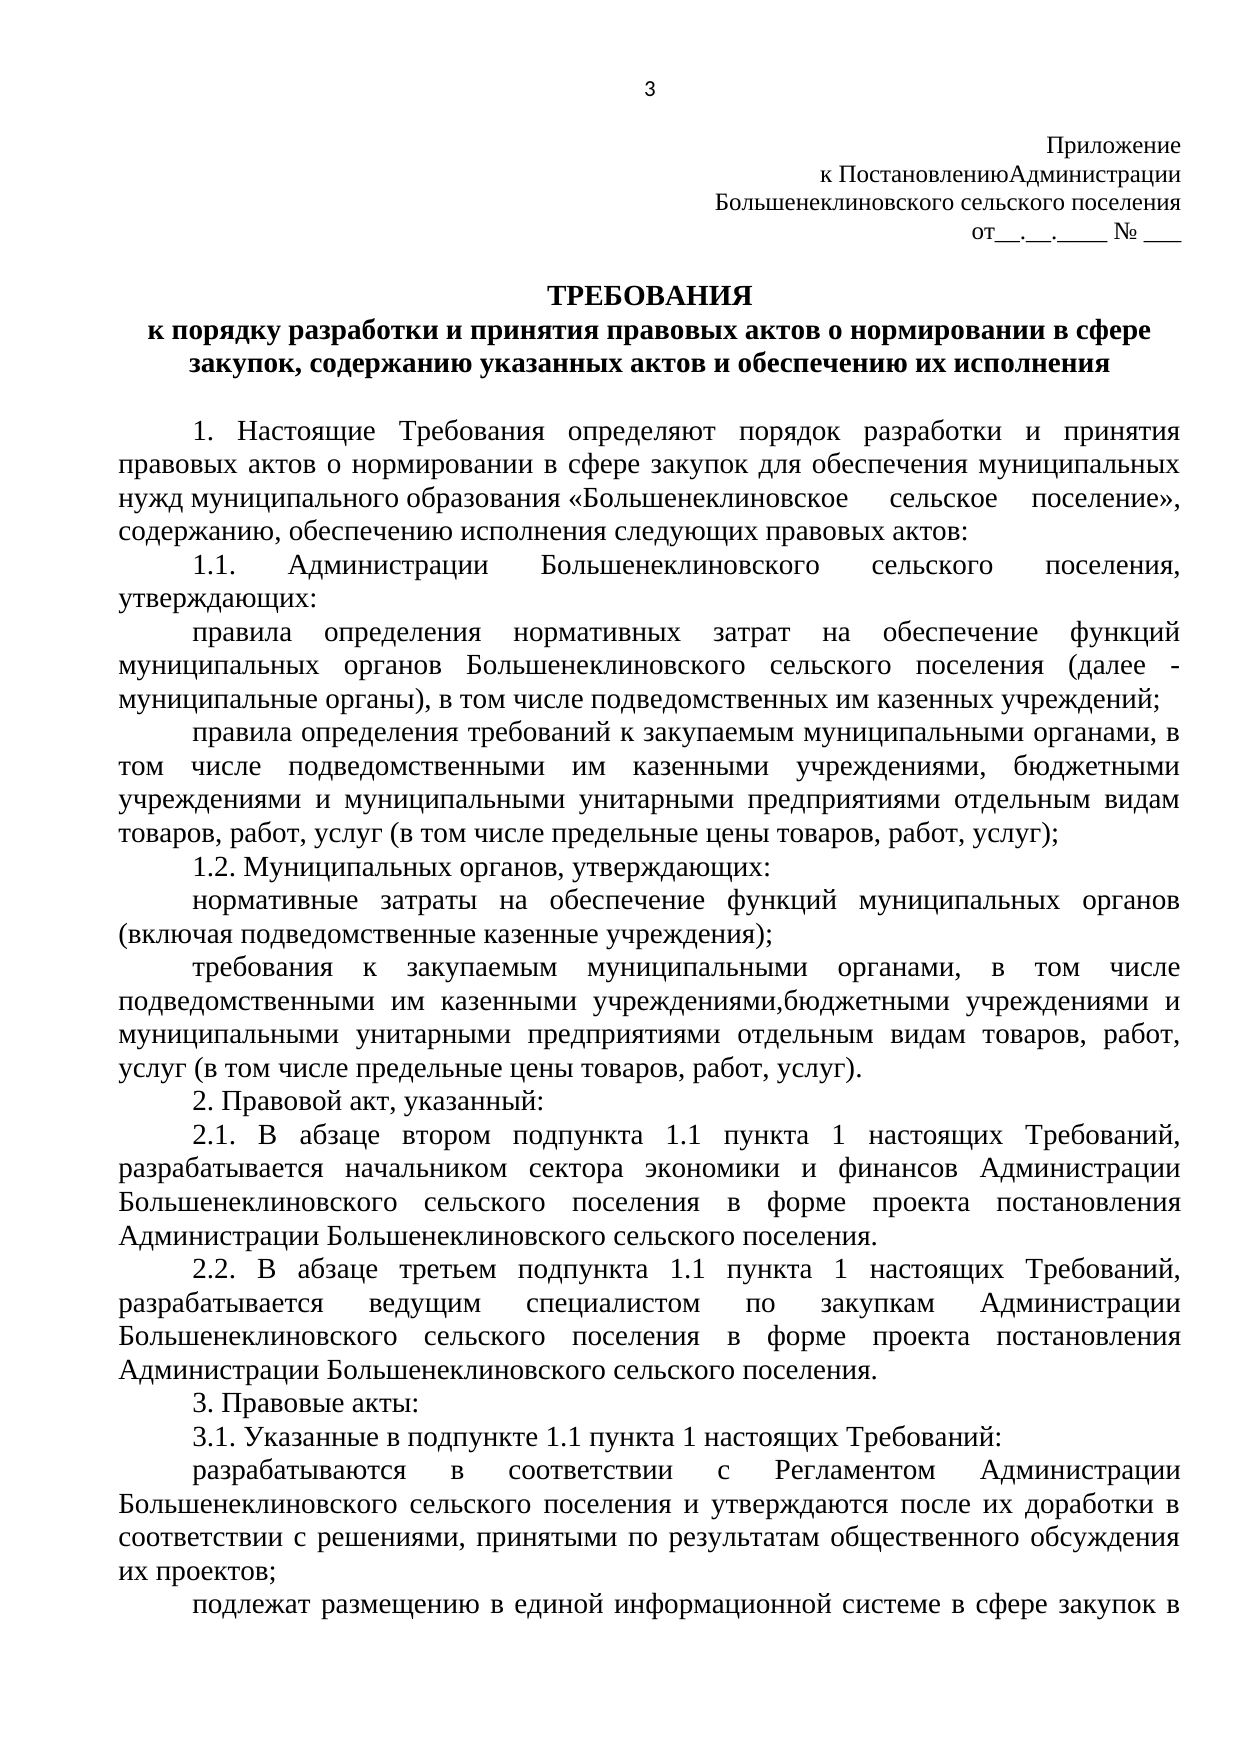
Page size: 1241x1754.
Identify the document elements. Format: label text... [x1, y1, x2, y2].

text 3.1. Указанные в подпункте 1.1 пункта 1 настоящих Требований: [118, 1419, 1181, 1452]
text 2.2. В абзаце третьем подпункта 1.1 пункта 1 настоящих Требований, разрабатывается ведущим специалистом по закупкам Администрации Большенеклиновского сельского поселения в форме проекта постановления Администрации Большенеклиновского сельского поселения. [118, 1251, 1181, 1385]
text 2.1. В абзаце втором подпункта 1.1 пункта 1 настоящих Требований, разрабатывается начальником сектора экономики и финансов Администрации Большенеклиновского сельского поселения в форме проекта постановления Администрации Большенеклиновского сельского поселения. [118, 1117, 1181, 1251]
text разрабатываются в соответствии с Регламентом Администрации Большенеклиновского сельского поселения и утверждаются после их доработки в соответствии с решениями, принятыми по результатам общественного обсуждения их проектов; [118, 1452, 1181, 1587]
text к ПостановлениюАдминистрации Большенеклиновского сельского поселения от__.__.____ № ___ [709, 159, 1181, 245]
text к порядку разработки и принятия правовых актов о нормировании в сфере закупок, содержанию указанных актов и обеспечению их исполнения [118, 312, 1181, 379]
text 2. Правовой акт, указанный: [118, 1083, 1181, 1117]
text правила определения нормативных затрат на обеспечение функций муниципальных органов Большенеклиновского сельского поселения (далее - муниципальные органы), в том числе подведомственных им казенных учреждений; [118, 614, 1181, 714]
text ТРЕБОВАНИЯ [118, 278, 1181, 312]
text требования к закупаемым муниципальными органами, в том числе подведомственными им казенными учреждениями,бюджетными учреждениями и муниципальными унитарными предприятиями отдельным видам товаров, работ, услуг (в том числе предельные цены товаров, работ, услуг). [118, 949, 1181, 1083]
text правила определения требований к закупаемым муниципальными органами, в том числе подведомственными им казенными учреждениями, бюджетными учреждениями и муниципальными унитарными предприятиями отдельным видам товаров, работ, услуг (в том числе предельные цены товаров, работ, услуг); [118, 714, 1181, 849]
text 1. Настоящие Требования определяют порядок разработки и принятия правовых актов о нормировании в сфере закупок для обеспечения муниципальных нужд муниципального образования «Большенеклиновское сельское поселение», содержанию, обеспечению исполнения следующих правовых актов: [118, 413, 1181, 547]
text нормативные затраты на обеспечение функций муниципальных органов (включая подведомственные казенные учреждения); [118, 882, 1181, 949]
text Приложение [709, 130, 1181, 159]
text 3. Правовые акты: [118, 1385, 1181, 1419]
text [118, 1587, 1181, 1620]
text 1.1. Администрации Большенеклиновского сельского поселения, утверждающих: [118, 547, 1181, 614]
text 1.2. Муниципальных органов, утверждающих: [118, 849, 1181, 882]
